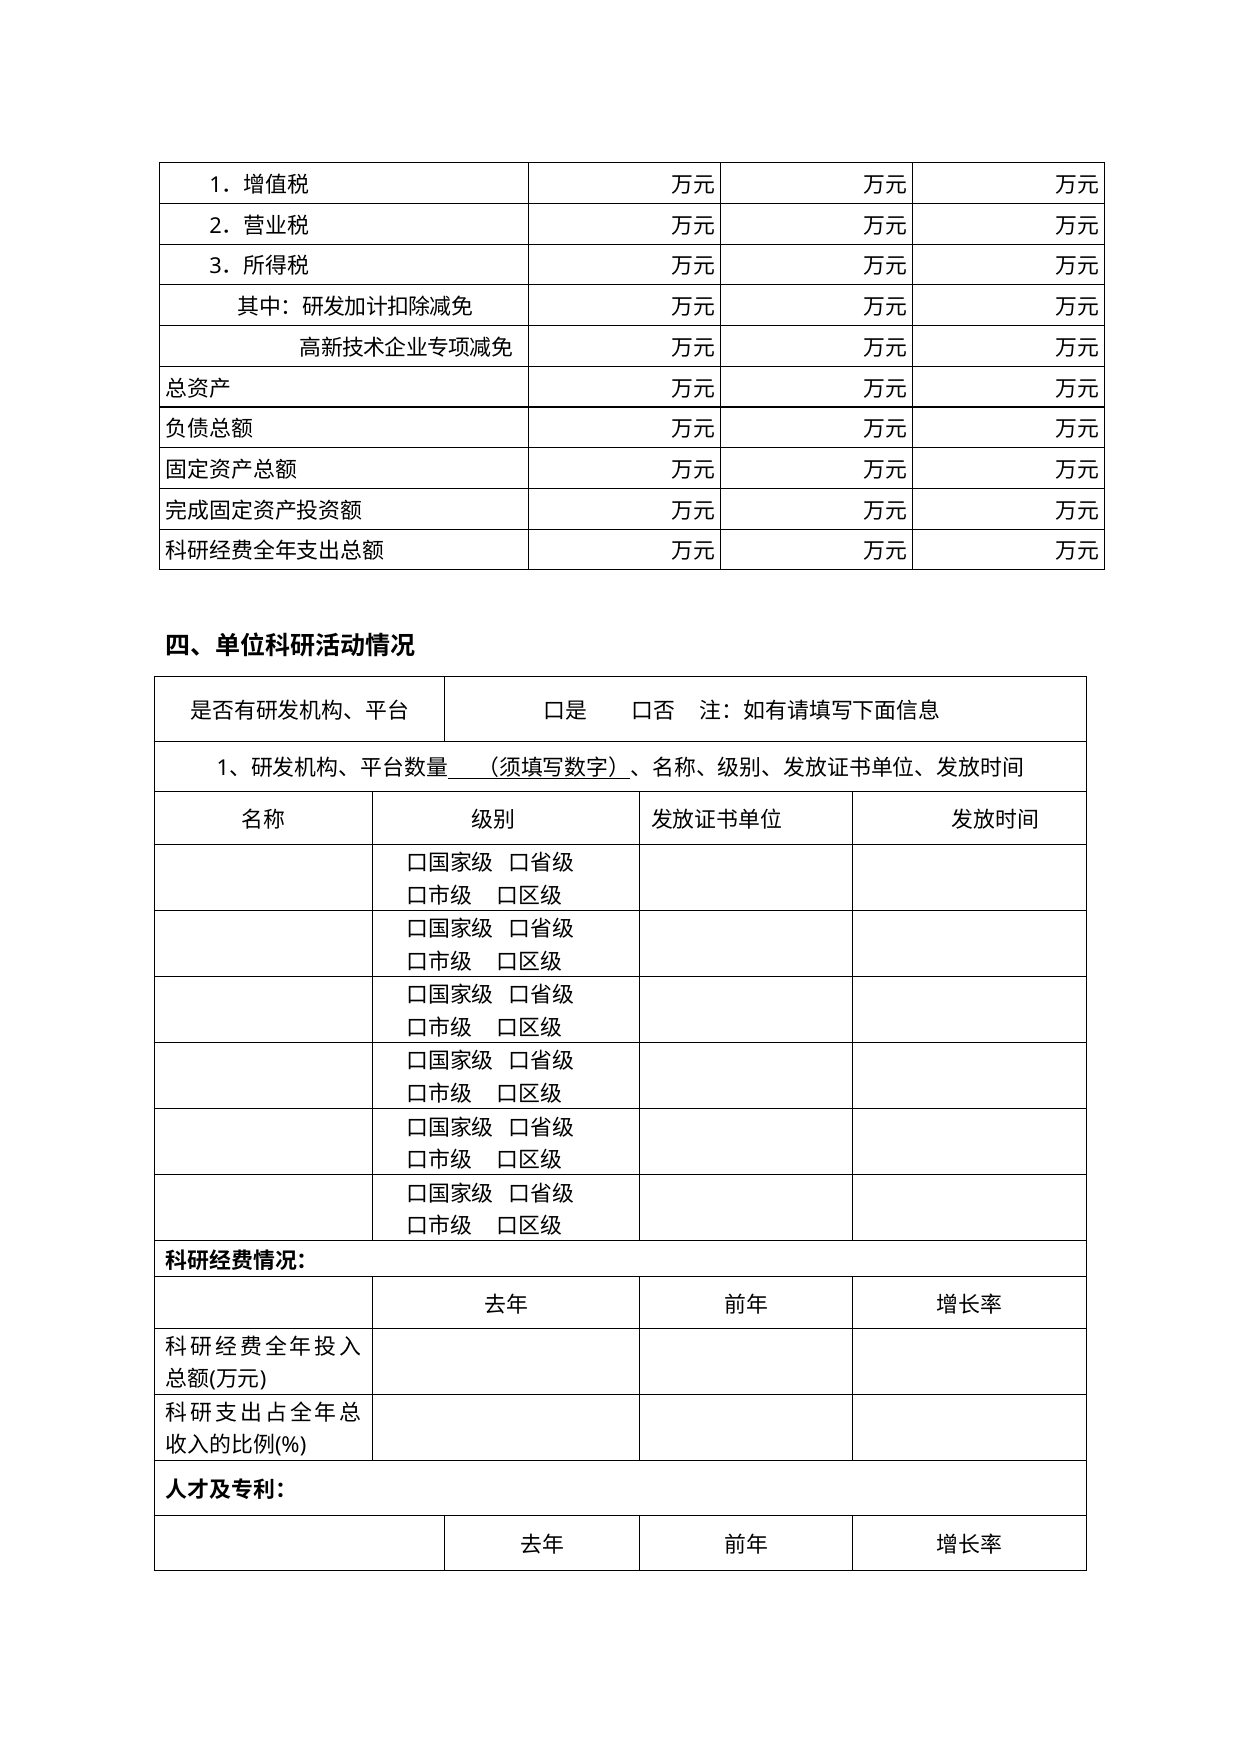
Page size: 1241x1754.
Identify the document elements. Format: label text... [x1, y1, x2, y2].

table_cell 万元 [721, 489, 912, 528]
table_cell 万元 [913, 367, 1104, 406]
table_cell 去年 [445, 1516, 639, 1569]
table_cell 口国家级 口省级 口市级 口区级 [373, 977, 639, 1042]
table_cell [853, 1109, 1086, 1174]
table_cell [155, 1109, 372, 1174]
table_cell 万元 [529, 530, 720, 569]
table_cell 高新技术企业专项减免 [160, 326, 528, 366]
table_cell [155, 1175, 372, 1240]
table_cell 科研经费情况： [155, 1241, 1086, 1276]
table_cell [640, 845, 852, 910]
table_cell 固定资产总额 [160, 448, 528, 488]
table_cell 万元 [721, 408, 912, 447]
table_cell 万元 [913, 489, 1104, 528]
table_cell 万元 [529, 408, 720, 447]
table_cell 去年 [373, 1277, 639, 1328]
table_cell [155, 1277, 372, 1328]
table_cell [640, 1043, 852, 1108]
table_cell [853, 1329, 1086, 1394]
table_cell 万元 [529, 285, 720, 325]
table_cell 2．营业税 [160, 204, 528, 243]
table_cell 总资产 [160, 367, 528, 406]
table_cell 增长率 [853, 1277, 1086, 1328]
table_cell 万元 [913, 408, 1104, 447]
table_cell 万元 [913, 245, 1104, 284]
table_cell [640, 1329, 852, 1394]
table_cell 发放时间 [853, 792, 1086, 844]
table_cell [853, 977, 1086, 1042]
table_cell [155, 977, 372, 1042]
table_cell 万元 [913, 448, 1104, 488]
table_cell 万元 [721, 163, 912, 203]
table_cell 万元 [913, 326, 1104, 366]
list 四、单位科研活动情况 [165, 611, 1075, 676]
table_cell [640, 911, 852, 976]
table_cell 1、研发机构、平台数量 （须填写数字）、名称、级别、发放证书单位、发放时间 [155, 742, 1086, 791]
table_cell [640, 1109, 852, 1174]
table_cell 口国家级 口省级 口市级 口区级 [373, 1175, 639, 1240]
table_cell [853, 845, 1086, 910]
table_header 口是 口否 注：如有请填写下面信息 [445, 677, 1086, 741]
table_cell 科研支出占全年总收入的比例(%) [155, 1395, 372, 1460]
table_cell [155, 845, 372, 910]
table_cell 完成固定资产投资额 [160, 489, 528, 528]
table_cell 科研经费全年投入总额(万元) [155, 1329, 372, 1394]
table_cell 万元 [721, 285, 912, 325]
table_cell 负债总额 [160, 408, 528, 447]
table_cell [640, 1395, 852, 1460]
table_cell [853, 1175, 1086, 1240]
table_cell 万元 [913, 285, 1104, 325]
table_cell 万元 [721, 245, 912, 284]
table_cell 万元 [529, 245, 720, 284]
table_cell 万元 [529, 367, 720, 406]
table_cell 口国家级 口省级 口市级 口区级 [373, 911, 639, 976]
table_cell 级别 [373, 792, 639, 844]
table_cell 科研经费全年支出总额 [160, 530, 528, 569]
table_cell 1．增值税 [160, 163, 528, 203]
table_cell 万元 [529, 489, 720, 528]
table_cell [640, 1175, 852, 1240]
table_cell 口国家级 口省级 口市级 口区级 [373, 1043, 639, 1108]
table_cell 万元 [721, 326, 912, 366]
table_cell [853, 1043, 1086, 1108]
table_cell 万元 [529, 204, 720, 243]
table_cell [373, 1395, 639, 1460]
table_cell 万元 [913, 163, 1104, 203]
table_cell 万元 [529, 448, 720, 488]
table_cell 人才及专利： [155, 1461, 1086, 1514]
table_cell 万元 [913, 204, 1104, 243]
table_cell 万元 [721, 530, 912, 569]
table_cell [155, 1516, 444, 1569]
table_cell [853, 1395, 1086, 1460]
table_cell 名称 [155, 792, 372, 844]
table_cell 前年 [640, 1277, 852, 1328]
table_cell 口国家级 口省级 口市级 口区级 [373, 1109, 639, 1174]
table_cell 其中：研发加计扣除减免 [160, 285, 528, 325]
table_cell 前年 [640, 1516, 852, 1569]
table_cell 万元 [529, 326, 720, 366]
table_cell 增长率 [853, 1516, 1086, 1569]
table_cell 万元 [721, 204, 912, 243]
table_cell 3．所得税 [160, 245, 528, 284]
table_cell 万元 [529, 163, 720, 203]
table_cell 万元 [913, 530, 1104, 569]
table_cell [155, 1043, 372, 1108]
table_cell [155, 911, 372, 976]
table_cell [373, 1329, 639, 1394]
table_cell 口国家级 口省级 口市级 口区级 [373, 845, 639, 910]
table_cell 万元 [721, 448, 912, 488]
table_cell [853, 911, 1086, 976]
table_header 是否有研发机构、平台 [155, 677, 444, 741]
table_cell 万元 [721, 367, 912, 406]
table_cell 发放证书单位 [640, 792, 852, 844]
table_cell [640, 977, 852, 1042]
